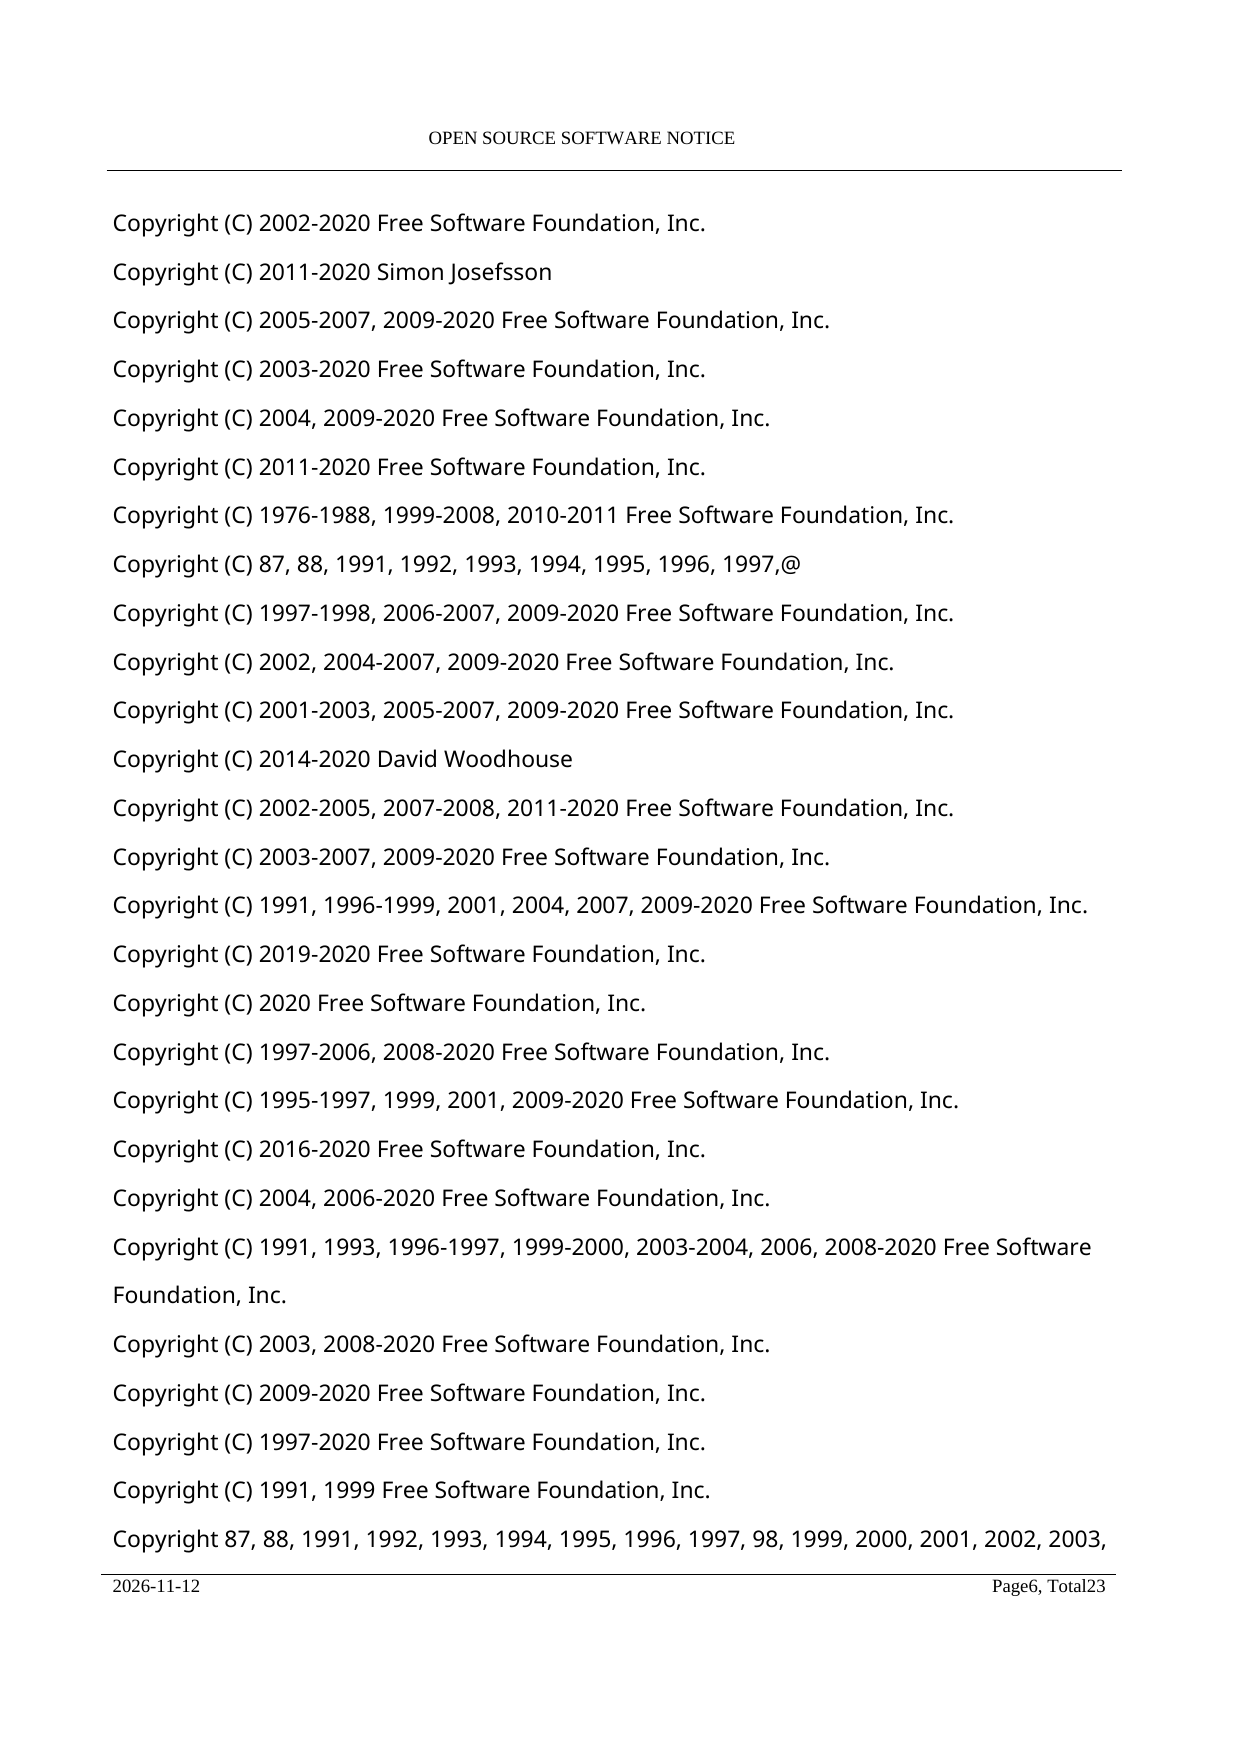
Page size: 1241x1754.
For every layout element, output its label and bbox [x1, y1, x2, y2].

text [112, 206, 1128, 1555]
